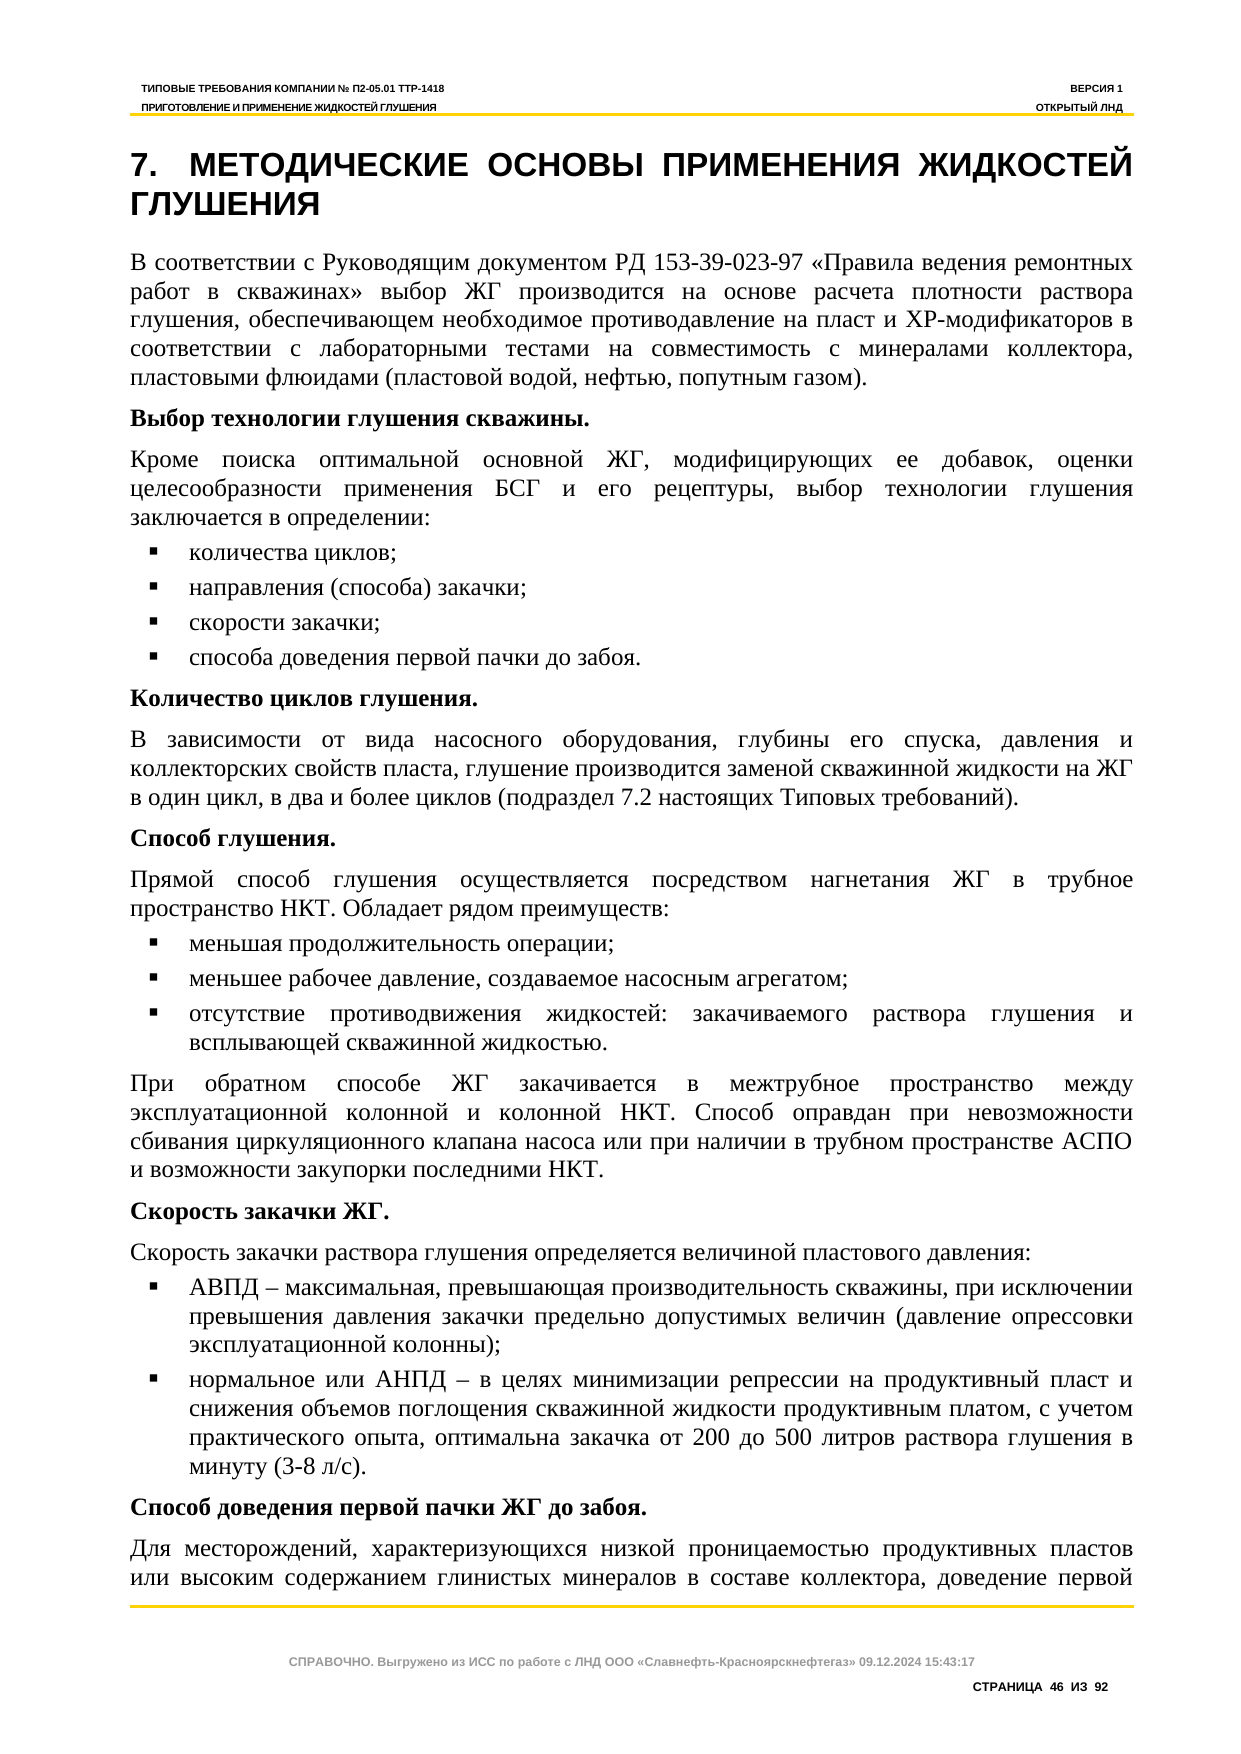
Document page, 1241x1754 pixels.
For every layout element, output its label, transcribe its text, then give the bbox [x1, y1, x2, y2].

text Способ доведения первой пачки ЖГ до забоя. [130, 1492, 1134, 1521]
text Скорость закачки ЖГ. [130, 1196, 1134, 1224]
list нормальное или АНПД – в целях минимизации репрессии на продуктивный пласт и снижения объемов поглощения скважинной жидкости продуктивным платом, с учетом практического опыта, оптимальна закачка от 200 до 500 литров раствора глушения в минуту (3-8 л/с). [148, 1364, 1134, 1479]
list количества циклов; [148, 537, 1134, 566]
list АВПД – максимальная, превышающая производительность скважины, при исключении превышения давления закачки предельно допустимых величин (давление опрессовки эксплуатационной колонны); [148, 1272, 1134, 1358]
text В зависимости от вида насосного оборудования, глубины его спуска, давления и коллекторских свойств пласта, глушение производится заменой скважинной жидкости на ЖГ в один цикл, в два и более циклов (подраздел 7.2 настоящих Типовых требований). [130, 724, 1134, 811]
list меньшее рабочее давление, создаваемое насосным агрегатом; [148, 963, 1134, 992]
text Кроме поиска оптимальной основной ЖГ, модифицирующих ее добавок, оценки целесообразности применения БСГ и его рецептуры, выбор технологии глушения заключается в определении: [130, 444, 1134, 531]
list скорости закачки; [148, 607, 1134, 636]
text В соответствии с Руководящим документом РД 153-39-023-97 «Правила ведения ремонтных работ в скважинах» выбор ЖГ производится на основе расчета плотности раствора глушения, обеспечивающем необходимое противодавление на пласт и ХР-модификаторов в соответствии с лабораторными тестами на совместимость с минералами коллектора, пластовыми флюидами (пластовой водой, нефтью, попутным газом). [130, 247, 1134, 391]
text Количество циклов глушения. [130, 683, 1134, 712]
text Способ глушения. [130, 823, 1134, 852]
text Прямой способ глушения осуществляется посредством нагнетания ЖГ в трубное пространство НКТ. Обладает рядом преимуществ: [130, 864, 1134, 922]
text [130, 1533, 1134, 1591]
list способа доведения первой пачки до забоя. [148, 642, 1134, 671]
list отсутствие противодвижения жидкостей: закачиваемого раствора глушения и всплывающей скважинной жидкостью. [148, 998, 1134, 1056]
text Скорость закачки раствора глушения определяется величиной пластового давления: [130, 1237, 1134, 1266]
list МЕТОДИЧЕСКИЕ ОСНОВЫ ПРИМЕНЕНИЯ ЖИДКОСТЕЙ ГЛУШЕНИЯ [130, 145, 1134, 222]
text При обратном способе ЖГ закачивается в межтрубное пространство между эксплуатационной колонной и колонной НКТ. Способ оправдан при невозможности сбивания циркуляционного клапана насоса или при наличии в трубном пространстве АСПО и возможности закупорки последними НКТ. [130, 1068, 1134, 1183]
text Выбор технологии глушения скважины. [130, 403, 1134, 432]
list меньшая продолжительность операции; [148, 928, 1134, 957]
list направления (способа) закачки; [148, 572, 1134, 601]
